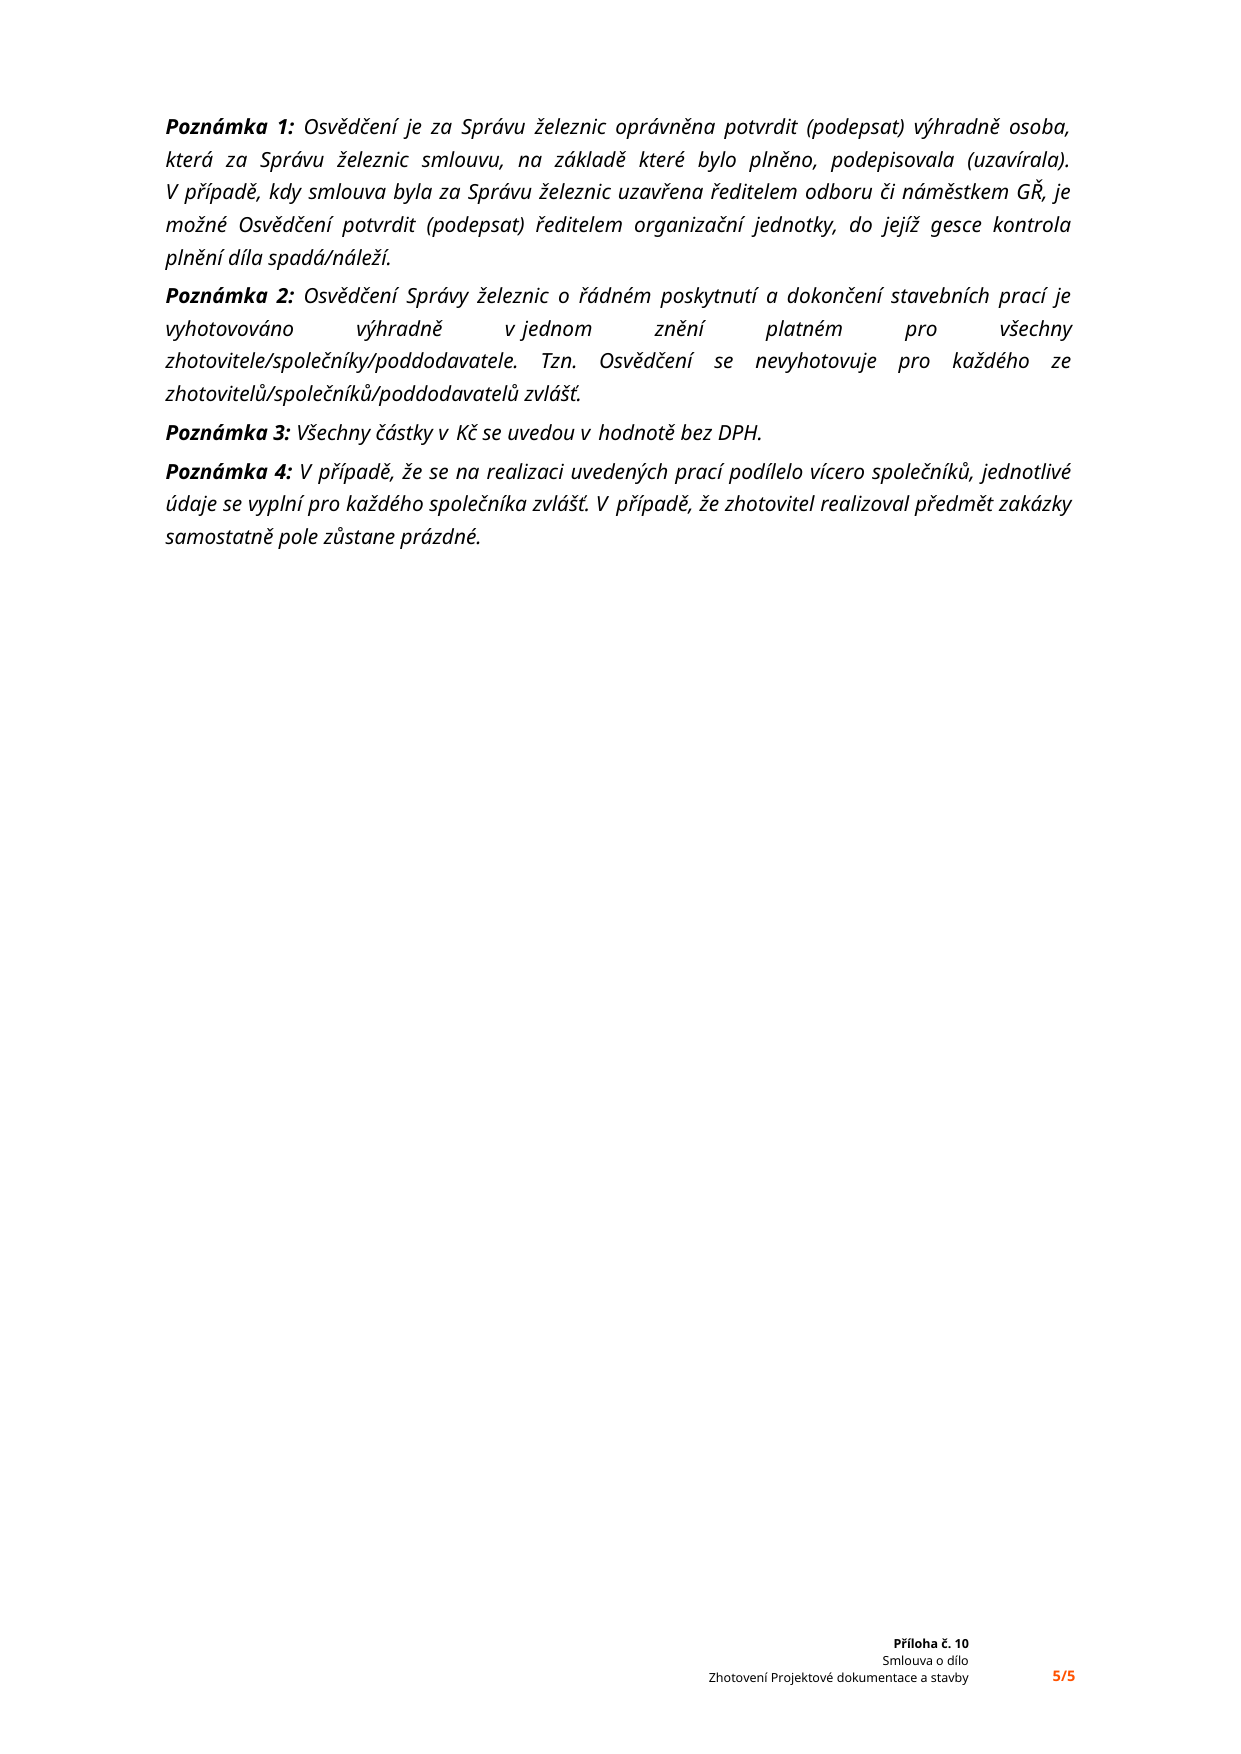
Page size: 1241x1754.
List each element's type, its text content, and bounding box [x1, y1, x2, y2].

text Poznámka 2: Osvědčení Správy železnic o řádném poskytnutí a dokončení stavebních prací je vyhotovováno výhradně v jednom znění platném pro všechny zhotovitele/společníky/poddodavatele. Tzn. Osvědčení se nevyhotovuje pro každého ze zhotovitelů/společníků/poddodavatelů zvlášť. [165, 281, 1075, 408]
text Poznámka 3: Všechny částky v Kč se uvedou v hodnotě bez DPH. [165, 418, 1075, 447]
text Poznámka 1: Osvědčení je za Správu železnic oprávněna potvrdit (podepsat) výhradně osoba, která za Správu železnic smlouvu, na základě které bylo plněno, podepisovala (uzavírala). V případě, kdy smlouva byla za Správu železnic uzavřena ředitelem odboru či náměstkem GŘ, je možné Osvědčení potvrdit (podepsat) ředitelem organizační jednotky, do jejíž gesce kontrola plnění díla spadá/náleží. [165, 112, 1075, 271]
text Poznámka 4: V případě, že se na realizaci uvedených prací podílelo vícero společníků, jednotlivé údaje se vyplní pro každého společníka zvlášť. V případě, že zhotovitel realizoval předmět zakázky samostatně pole zůstane prázdné. [165, 457, 1075, 551]
